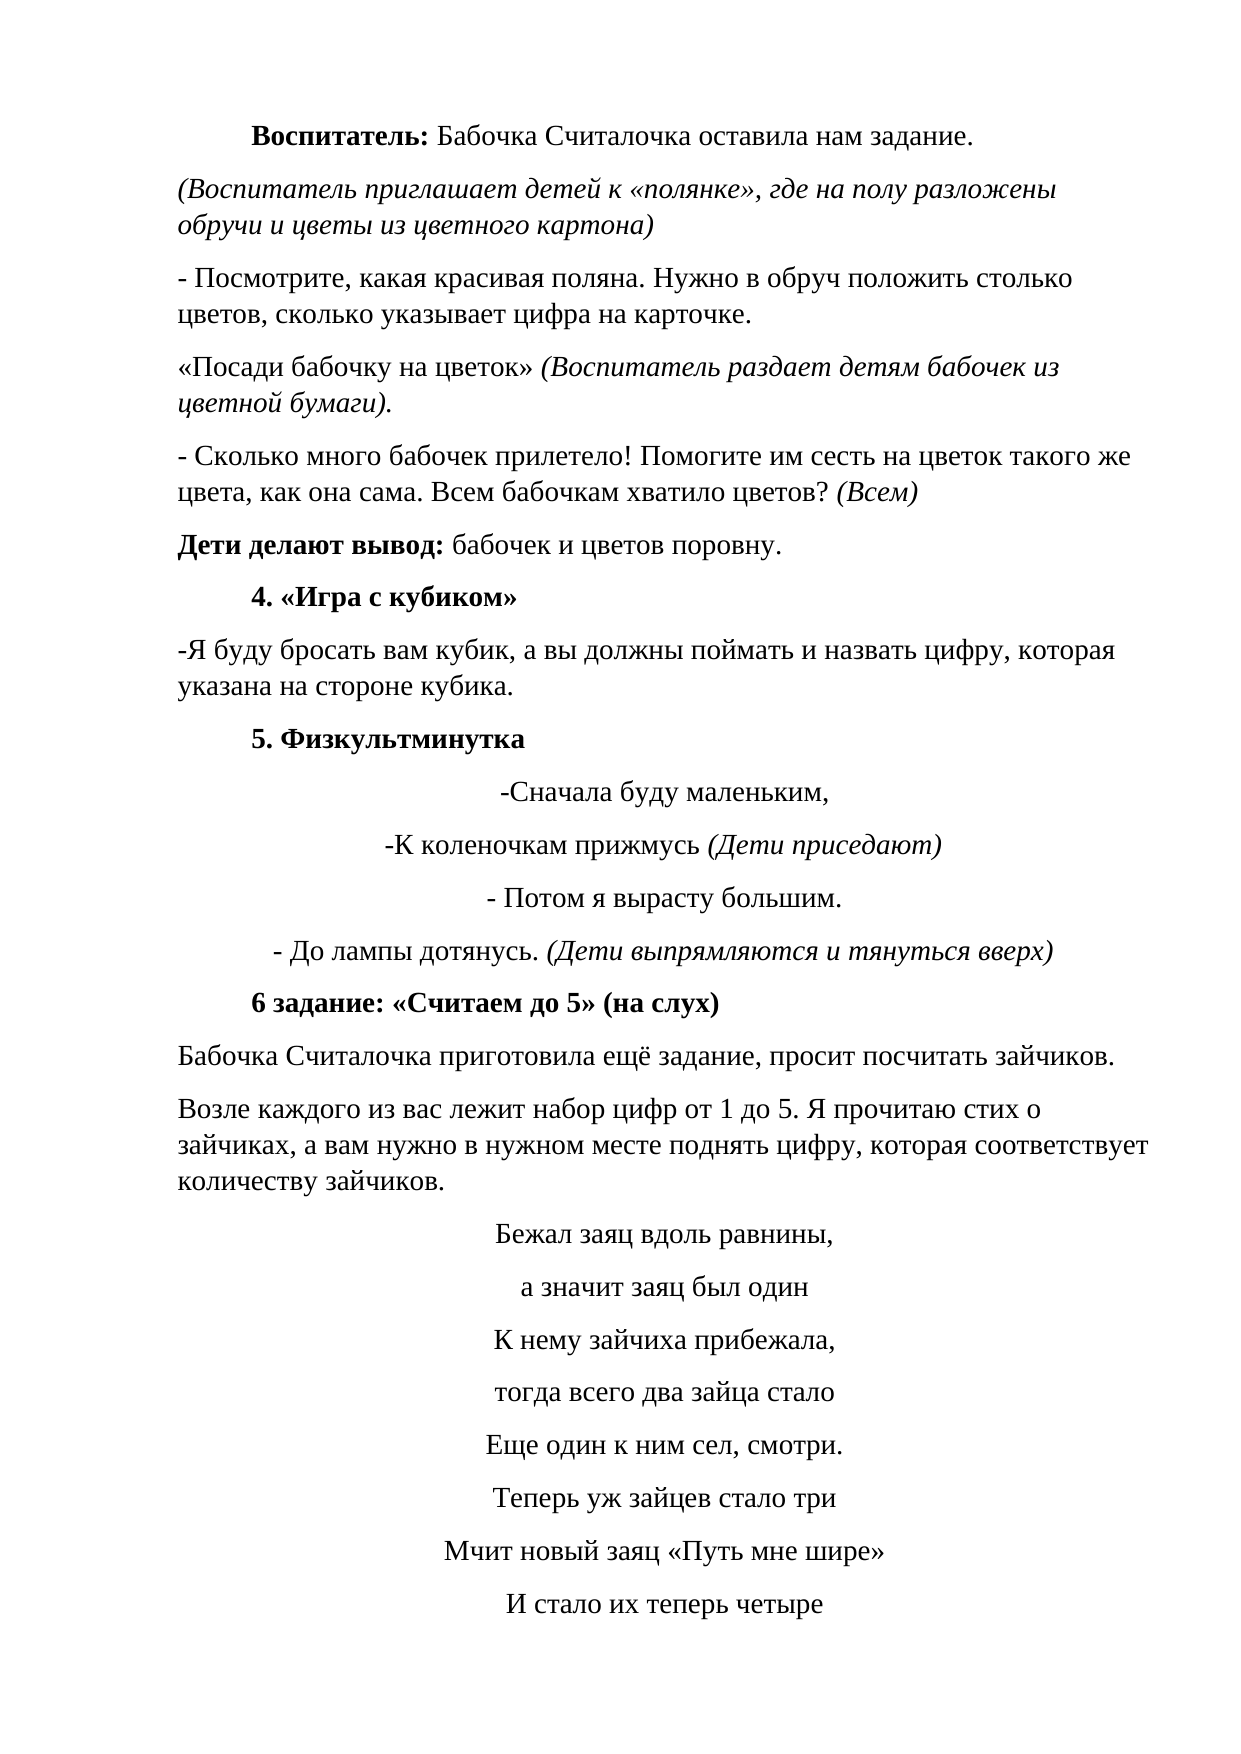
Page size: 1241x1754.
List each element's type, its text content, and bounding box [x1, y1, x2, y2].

text К нему зайчиха прибежала, [177, 1322, 1152, 1355]
text тогда всего два зайца стало [177, 1374, 1152, 1408]
text Теперь уж зайцев стало три [177, 1480, 1152, 1514]
text Мчит новый заяц «Путь мне шире» [177, 1533, 1152, 1567]
text - Посмотрите, какая красивая поляна. Нужно в обруч положить столько цветов, сколько указывает цифра на карточке. [177, 260, 1152, 329]
text 4. «Игра с кубиком» [177, 579, 1152, 613]
text (Воспитатель приглашает детей к «полянке», где на полу разложены обручи и цветы из цветного картона) [177, 171, 1152, 241]
text Еще один к ним сел, смотри. [177, 1427, 1152, 1461]
text 6 задание: «Считаем до 5» (на слух) [177, 985, 1152, 1019]
text Воспитатель: Бабочка Считалочка оставила нам задание. [177, 118, 1152, 152]
text 5. Физкультминутка [177, 721, 1152, 755]
text -Я буду бросать вам кубик, а вы должны поймать и назвать цифру, которая указана на стороне кубика. [177, 632, 1152, 702]
text «Посади бабочку на цветок» (Воспитатель раздает детям бабочек из цветной бумаги). [177, 349, 1152, 418]
text Бабочка Считалочка приготовила ещё задание, просит посчитать зайчиков. [177, 1038, 1152, 1072]
text -Сначала буду маленьким, [177, 774, 1152, 808]
text И стало их теперь четыре [177, 1586, 1152, 1619]
text Возле каждого из вас лежит набор цифр от 1 до 5. Я прочитаю стих о зайчиках, а вам нужно в нужном месте поднять цифру, которая соответствует количеству зайчиков. [177, 1091, 1152, 1197]
text - Потом я вырасту большим. [177, 880, 1152, 913]
text - До лампы дотянусь. (Дети выпрямляются и тянуться вверх) [177, 933, 1152, 966]
text Бежал заяц вдоль равнины, [177, 1216, 1152, 1250]
text Дети делают вывод: бабочек и цветов поровну. [177, 527, 1152, 560]
text -К коленочкам прижмусь (Дети приседают) [177, 827, 1152, 861]
text - Сколько много бабочек прилетело! Помогите им сесть на цветок такого же цвета, как она сама. Всем бабочкам хватило цветов? (Всем) [177, 438, 1152, 507]
text а значит заяц был один [177, 1269, 1152, 1302]
